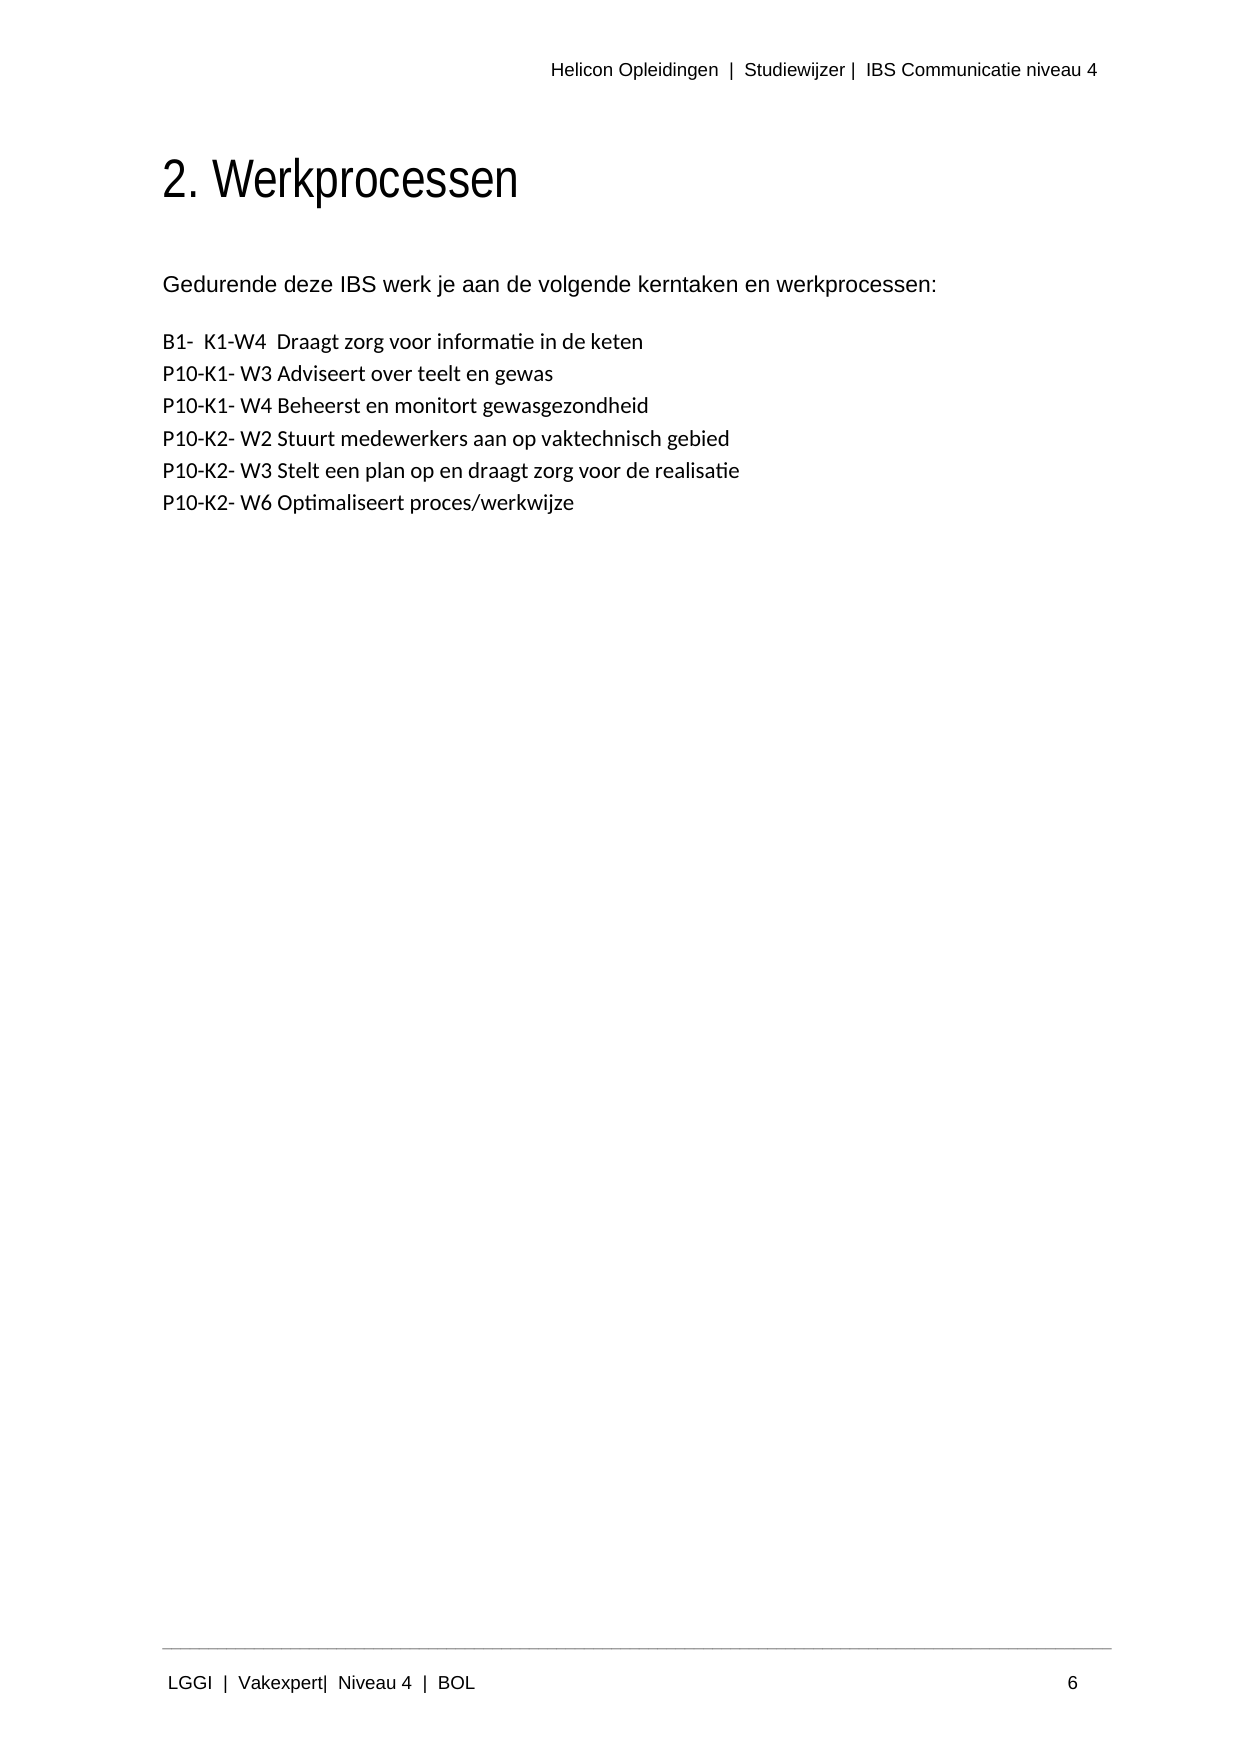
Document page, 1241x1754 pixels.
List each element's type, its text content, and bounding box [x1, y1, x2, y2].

text P10-K2- W3 Stelt een plan op en draagt zorg voor de realisatie [162, 456, 1097, 484]
text P10-K2- W2 Stuurt medewerkers aan op vaktechnisch gebied [162, 424, 1097, 452]
text Gedurende deze IBS werk je aan de volgende kerntaken en werkprocessen: [162, 271, 1097, 297]
text P10-K2- W6 Optimaliseert proces/werkwijze [162, 488, 1092, 516]
text P10-K1- W3 Adviseert over teelt en gewas [162, 359, 1097, 387]
subtitle 2. Werkprocessen [162, 148, 1092, 210]
text P10-K1- W4 Beheerst en monitort gewasgezondheid [162, 392, 1097, 419]
text B1- K1-W4 Draagt zorg voor informatie in de keten [162, 327, 1097, 355]
